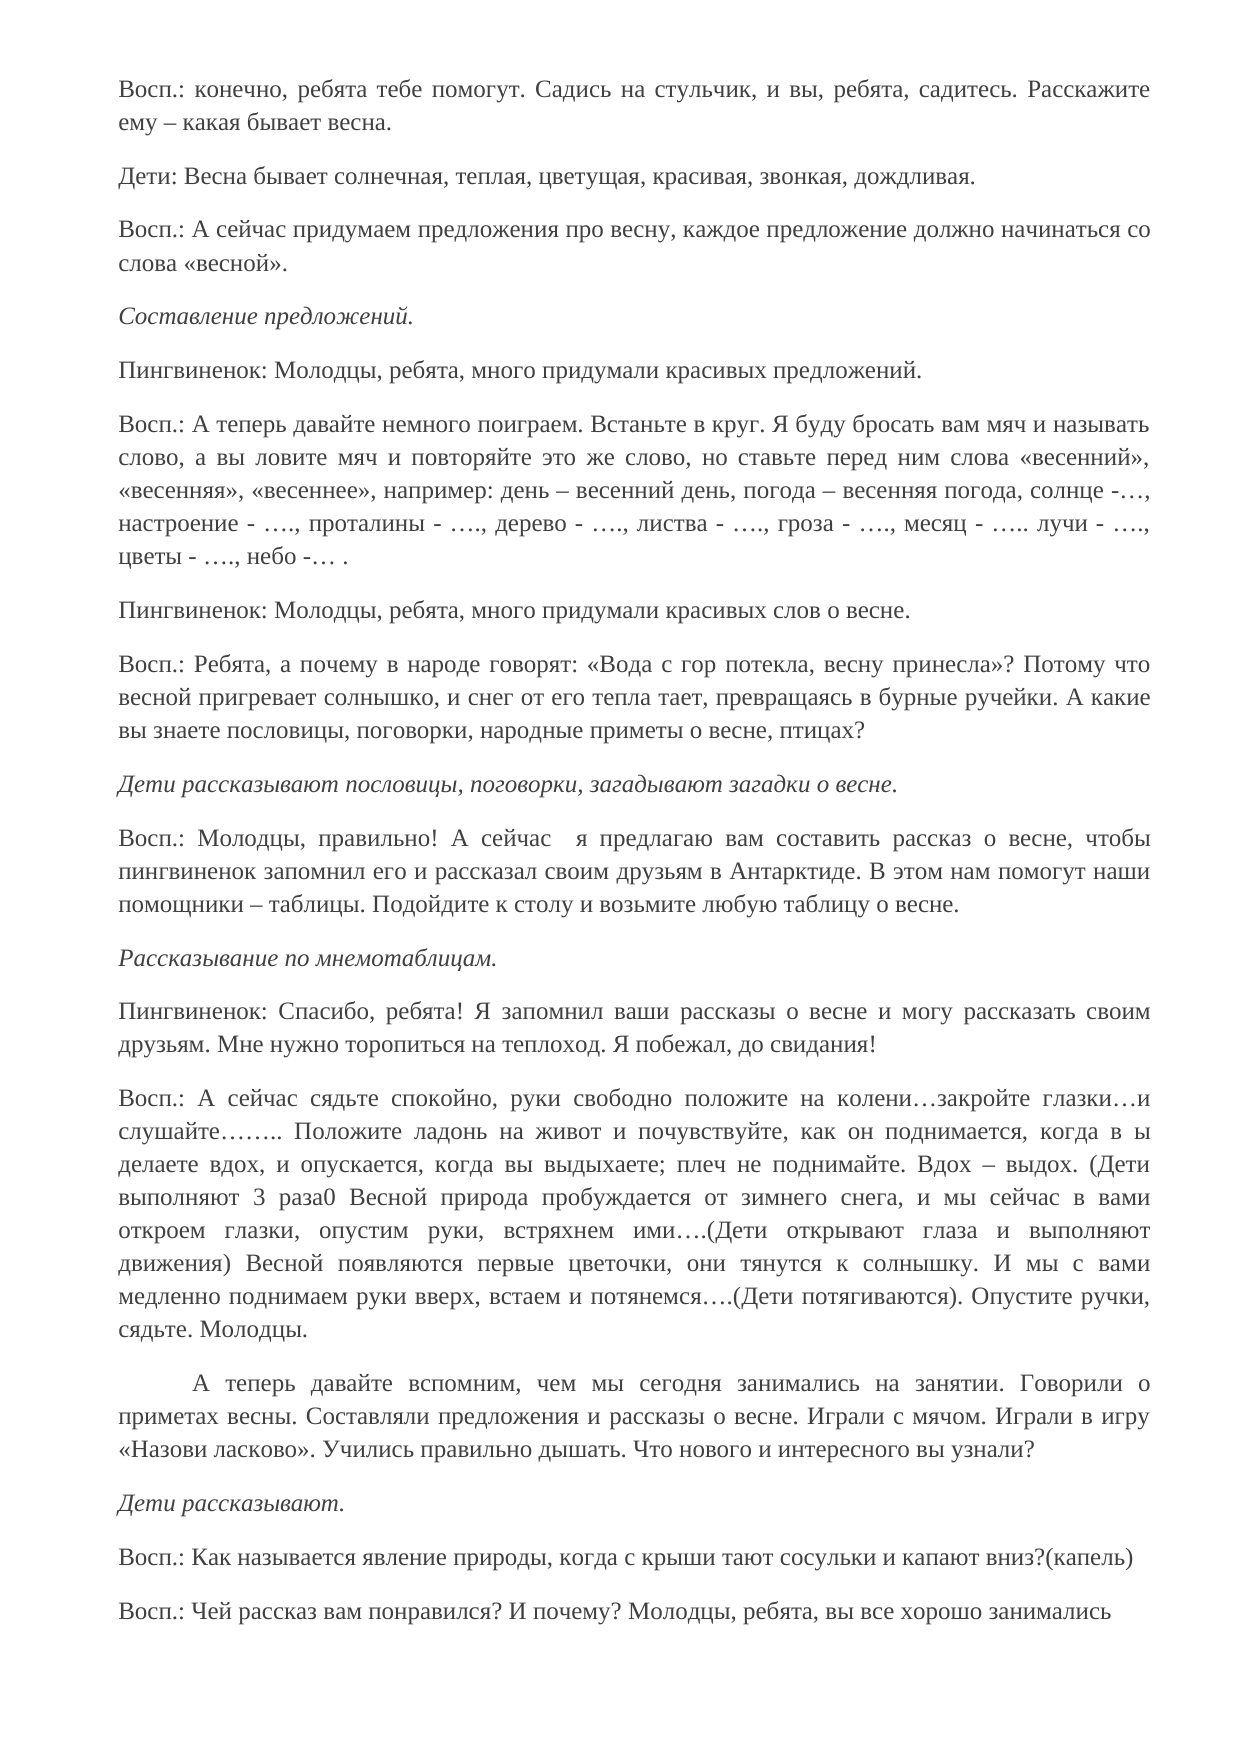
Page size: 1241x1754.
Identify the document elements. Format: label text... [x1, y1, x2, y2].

text Восп.: Чей рассказ вам понравился? И почему? Молодцы, ребята, вы все хорошо занимались [118, 1596, 1152, 1625]
text Восп.: Ребята, а почему в народе говорят: «Вода с гор потекла, весну принесла»? Потому что весной пригревает солнышко, и снег от его тепла тает, превращаясь в бурные ручейки. А какие вы знаете пословицы, поговорки, народные приметы о весне, птицах? [118, 649, 1152, 744]
text Пингвиненок: Спасибо, ребята! Я запомнил ваши рассказы о весне и могу рассказать своим друзьям. Мне нужно торопиться на теплоход. Я побежал, до свидания! [118, 996, 1152, 1058]
text Восп.: А сейчас придумаем предложения про весну, каждое предложение должно начинаться со слова «весной». [118, 214, 1152, 276]
text Дети рассказывают. [118, 1488, 1152, 1517]
text Восп.: А сейчас сядьте спокойно, руки свободно положите на колени…закройте глазки…и слушайте…….. Положите ладонь на живот и почувствуйте, как он поднимается, когда в ы делаете вдох, и опускается, когда вы выдыхаете; плеч не поднимайте. Вдох – выдох. (Дети выполняют 3 раза0 Весной природа пробуждается от зимнего снега, и мы сейчас в вами откроем глазки, опустим руки, встряхнем ими….(Дети открывают глаза и выполняют движения) Весной появляются первые цветочки, они тянутся к солнышку. И мы с вами медленно поднимаем руки вверх, встаем и потянемся….(Дети потягиваются). Опустите ручки, сядьте. Молодцы. [118, 1083, 1152, 1343]
text Составление предложений. [118, 301, 1152, 330]
text Пингвиненок: Молодцы, ребята, много придумали красивых слов о весне. [118, 595, 1152, 624]
text Дети: Весна бывает солнечная, теплая, цветущая, красивая, звонкая, дождливая. [118, 161, 1152, 189]
text Восп.: Как называется явление природы, когда с крыши тают сосульки и капают вниз?(капель) [118, 1542, 1152, 1571]
text Дети рассказывают пословицы, поговорки, загадывают загадки о весне. [118, 769, 1152, 798]
text Пингвиненок: Молодцы, ребята, много придумали красивых предложений. [118, 355, 1152, 384]
text Восп.: конечно, ребята тебе помогут. Садись на стульчик, и вы, ребята, садитесь. Расскажите ему – какая бывает весна. [118, 74, 1152, 136]
text Восп.: Молодцы, правильно! А сейчас я предлагаю вам составить рассказ о весне, чтобы пингвиненок запомнил его и рассказал своим друзьям в Антарктиде. В этом нам помогут наши помощники – таблицы. Подойдите к столу и возьмите любую таблицу о весне. [118, 823, 1152, 917]
text Восп.: А теперь давайте немного поиграем. Встаньте в круг. Я буду бросать вам мяч и называть слово, а вы ловите мяч и повторяйте это же слово, но ставьте перед ним слова «весенний», «весенняя», «весеннее», например: день – весенний день, погода – весенняя погода, солнце -…, настроение - …., проталины - …., дерево - …., листва - …., гроза - …., месяц - ….. лучи - …., цветы - …., небо -… . [118, 409, 1152, 570]
text Рассказывание по мнемотаблицам. [118, 943, 1152, 971]
text А теперь давайте вспомним, чем мы сегодня занимались на занятии. Говорили о приметах весны. Составляли предложения и рассказы о весне. Играли с мячом. Играли в игру «Назови ласково». Учились правильно дышать. Что нового и интересного вы узнали? [118, 1368, 1152, 1463]
